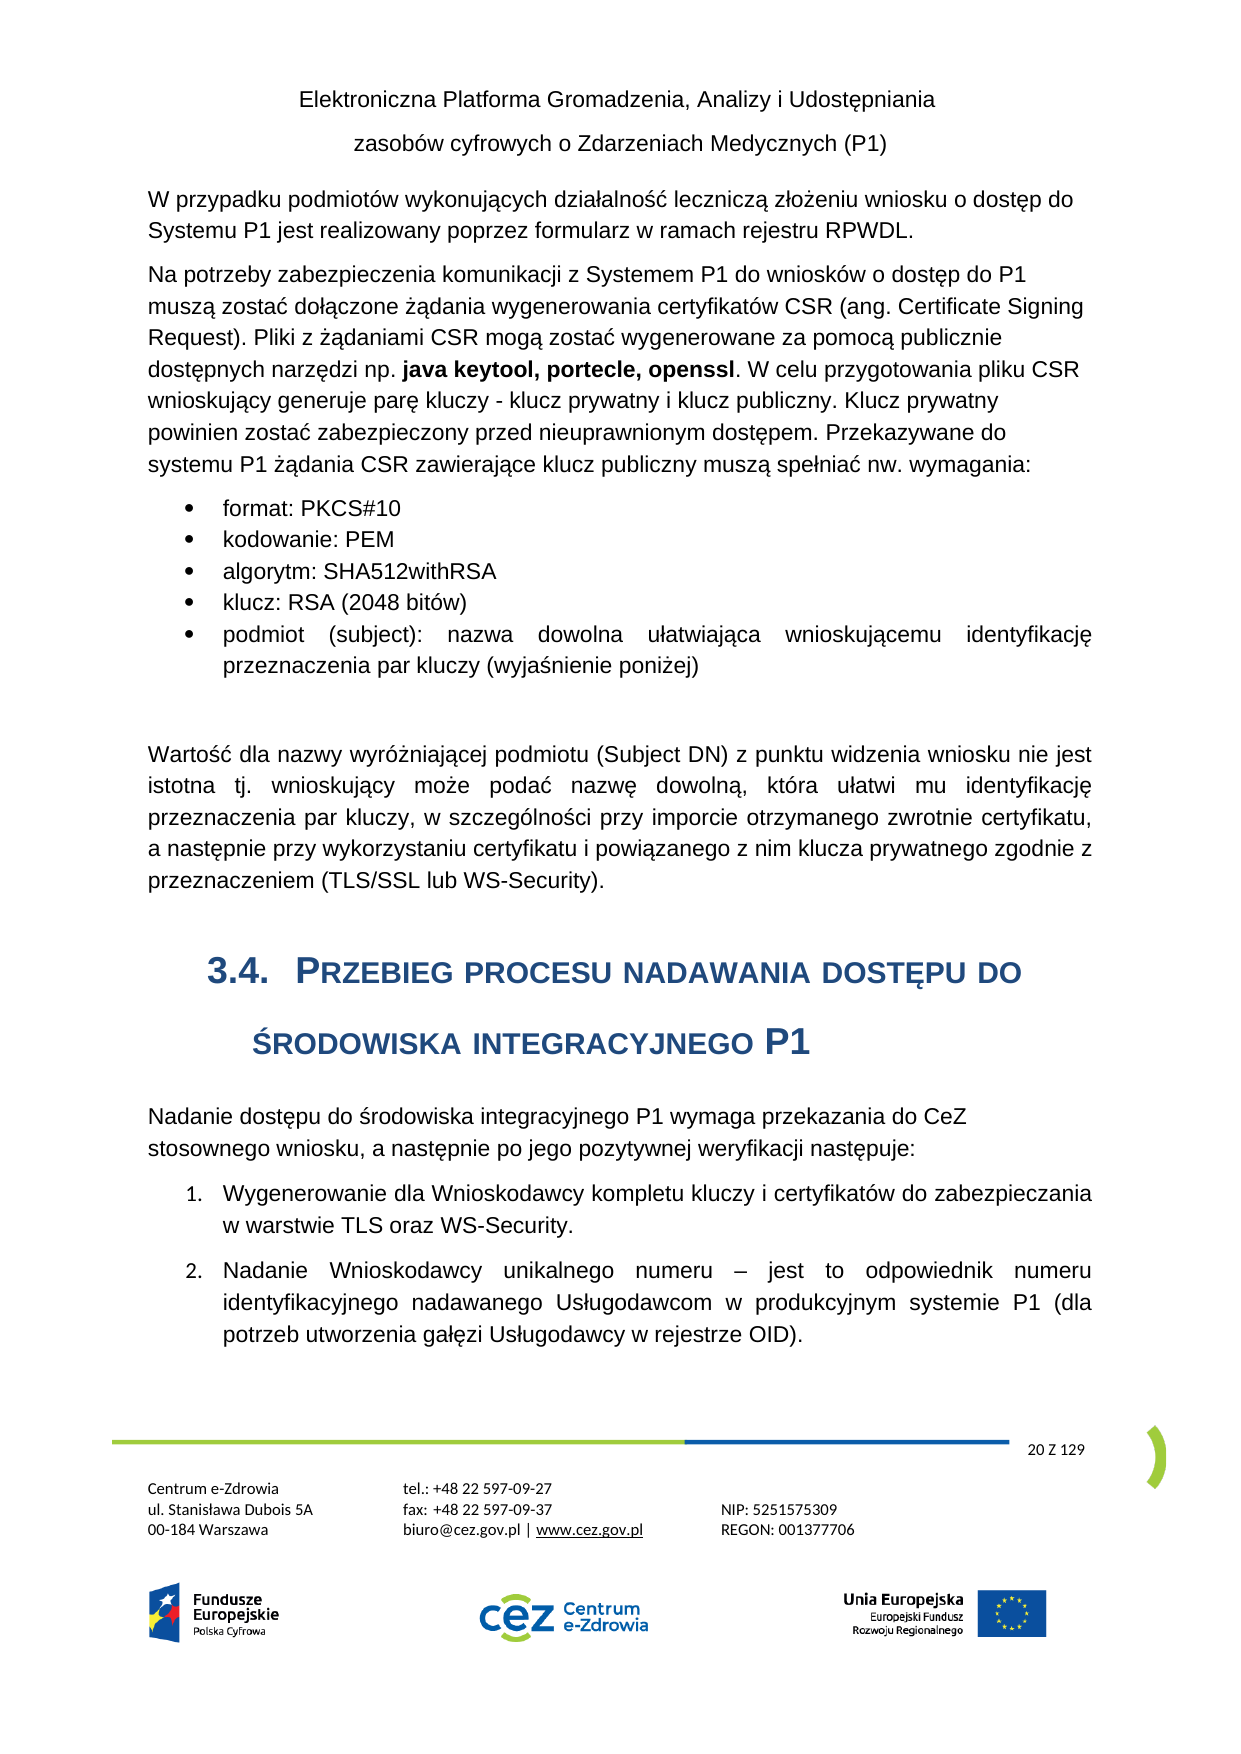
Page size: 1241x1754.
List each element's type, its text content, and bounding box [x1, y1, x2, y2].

list kodowanie: PEM [185, 526, 1093, 553]
text Nadanie dostępu do środowiska integracyjnego P1 wymaga przekazania do CeZ stosownego wniosku, a następnie po jego pozytywnej weryfikacji następuje: [148, 1103, 1093, 1161]
list Wygenerowanie dla Wnioskodawcy kompletu kluczy i certyfikatów do zabezpieczania w warstwie TLS oraz WS-Security. [185, 1179, 1093, 1238]
list podmiot (subject): nazwa dowolna ułatwiająca wnioskującemu identyfikację przeznaczenia par kluczy (wyjaśnienie poniżej) [185, 621, 1093, 679]
text Wartość dla nazwy wyróżniającej podmiotu (Subject DN) z punktu widzenia wniosku nie jest istotna tj. wnioskujący może podać nazwę dowolną, która ułatwi mu identyfikację przeznaczenia par kluczy, w szczególności przy imporcie otrzymanego zwrotnie certyfikatu, a następnie przy wykorzystaniu certyfikatu i powiązanego z nim klucza prywatnego zgodnie z przeznaczeniem (TLS/SSL lub WS-Security). [148, 741, 1093, 893]
picture [142, 1580, 285, 1645]
list format: PKCS#10 [185, 495, 1093, 521]
picture [835, 1588, 1055, 1638]
picture [477, 1594, 649, 1642]
picture [1146, 1425, 1167, 1489]
list algorytm: SHA512withRSA [185, 558, 1093, 584]
text Na potrzeby zabezpieczenia komunikacji z Systemem P1 do wniosków o dostęp do P1 muszą zostać dołączone żądania wygenerowania certyfikatów CSR (ang. Certificate Signing Request). Pliki z żądaniami CSR mogą zostać wygenerowane za pomocą publicznie dostępnych narzędzi np. java keytool, portecle, openssl. W celu przygotowania pliku CSR wnioskujący generuje parę kluczy - klucz prywatny i klucz publiczny. Klucz prywatny powinien zostać zabezpieczony przed nieuprawnionym dostępem. Przekazywane do systemu P1 żądania CSR zawierające klucz publiczny muszą spełniać nw. wymagania: [148, 261, 1093, 477]
text Nadanie Wnioskodawcy unikalnego numeru – jest to odpowiednik numeru identyfikacyjnego nadawanego Usługodawcom w produkcyjnym systemie P1 (dla potrzeb utworzenia gałęzi Usługodawcy w rejestrze OID). [185, 1256, 1093, 1347]
subtitle Przebieg procesu nadawania dostępu do środowiska integracyjnego P1 [207, 948, 1093, 1063]
list klucz: RSA (2048 bitów) [185, 589, 1093, 616]
